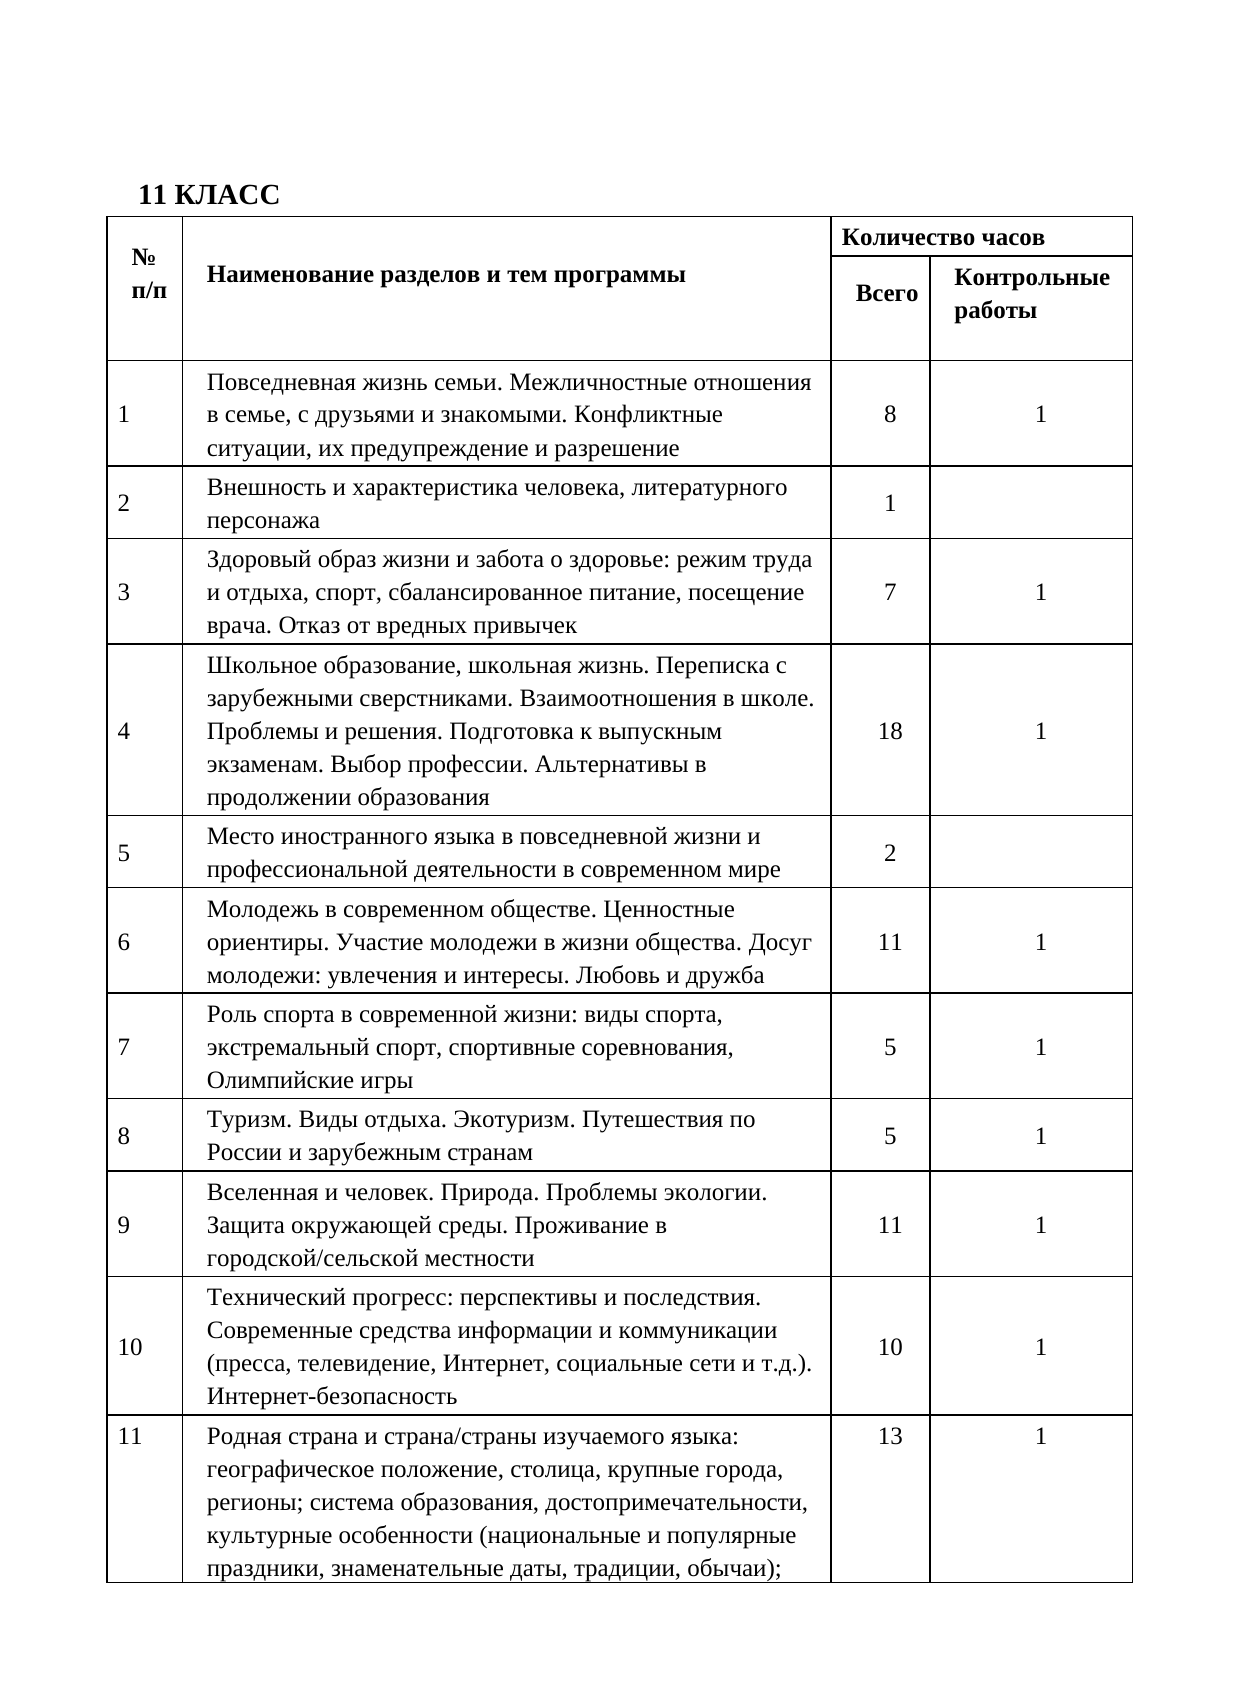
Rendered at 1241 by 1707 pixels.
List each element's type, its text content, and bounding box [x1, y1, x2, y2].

table_cell 1 [931, 1172, 1132, 1276]
table_cell Место иностранного языка в повседневной жизни и профессиональной деятельности в современном мире [183, 816, 830, 887]
table_cell Контрольные работы [931, 257, 1132, 360]
table_cell 10 [108, 1277, 182, 1414]
table_cell 9 [108, 1172, 182, 1276]
table_cell Школьное образование, школьная жизнь. Переписка с зарубежными сверстниками. Взаимоотношения в школе. Проблемы и решения. Подготовка к выпускным экзаменам. Выбор профессии. Альтернативы в продолжении образования [183, 645, 830, 814]
table_cell 5 [832, 1099, 929, 1170]
table_cell 7 [108, 994, 182, 1098]
table_cell 1 [931, 1099, 1132, 1170]
table_cell 10 [832, 1277, 929, 1414]
table_cell Вселенная и человек. Природа. Проблемы экологии. Защита окружающей среды. Проживание в городской/сельской местности [183, 1172, 830, 1276]
table_cell 4 [108, 645, 182, 814]
table_cell 13 [832, 1416, 929, 1582]
table_cell [931, 816, 1132, 887]
table_cell 1 [931, 539, 1132, 643]
table_cell 1 [931, 1277, 1132, 1414]
table_cell [931, 467, 1132, 538]
table_cell 1 [931, 1416, 1132, 1582]
table_header Наименование разделов и тем программы [183, 217, 830, 360]
table_cell 1 [832, 467, 929, 538]
table_cell 6 [108, 888, 182, 992]
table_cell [183, 1416, 830, 1582]
table_cell Молодежь в современном обществе. Ценностные ориентиры. Участие молодежи в жизни общества. Досуг молодежи: увлечения и интересы. Любовь и дружба [183, 888, 830, 992]
table_cell 7 [832, 539, 929, 643]
table_cell 8 [832, 361, 929, 465]
table_cell 5 [832, 994, 929, 1098]
table_cell 11 [832, 888, 929, 992]
table_cell Всего [832, 257, 929, 360]
table_cell 8 [108, 1099, 182, 1170]
table_cell 1 [931, 645, 1132, 814]
table_cell Здоровый образ жизни и забота о здоровье: режим труда и отдыха, спорт, сбалансированное питание, посещение врача. Отказ от вредных привычек [183, 539, 830, 643]
table_cell 1 [931, 361, 1132, 465]
table_cell Туризм. Виды отдыха. Экотуризм. Путешествия по России и зарубежным странам [183, 1099, 830, 1170]
table_cell 1 [931, 994, 1132, 1098]
table_cell 5 [108, 816, 182, 887]
table_cell Роль спорта в современной жизни: виды спорта, экстремальный спорт, спортивные соревнования, Олимпийские игры [183, 994, 830, 1098]
table_cell 2 [832, 816, 929, 887]
table_header № п/п [108, 217, 182, 360]
table_cell 11 [832, 1172, 929, 1276]
table_cell Внешность и характеристика человека, литературного персонажа [183, 467, 830, 538]
table_cell 3 [108, 539, 182, 643]
table_cell Повседневная жизнь семьи. Межличностные отношения в семье, с друзьями и знакомыми. Конфликтные ситуации, их предупреждение и разрешение [183, 361, 830, 465]
table_cell Технический прогресс: перспективы и последствия. Современные средства информации и коммуникации (пресса, телевидение, Интернет, социальные сети и т.д.). Интернет-безопасность [183, 1277, 830, 1414]
table_header Количество часов [832, 217, 1132, 255]
table_cell 18 [832, 645, 929, 814]
table_cell 1 [931, 888, 1132, 992]
text 11 КЛАСС [131, 177, 1122, 211]
table_cell 11 [108, 1416, 182, 1582]
table_cell 1 [108, 361, 182, 465]
table_cell 2 [108, 467, 182, 538]
